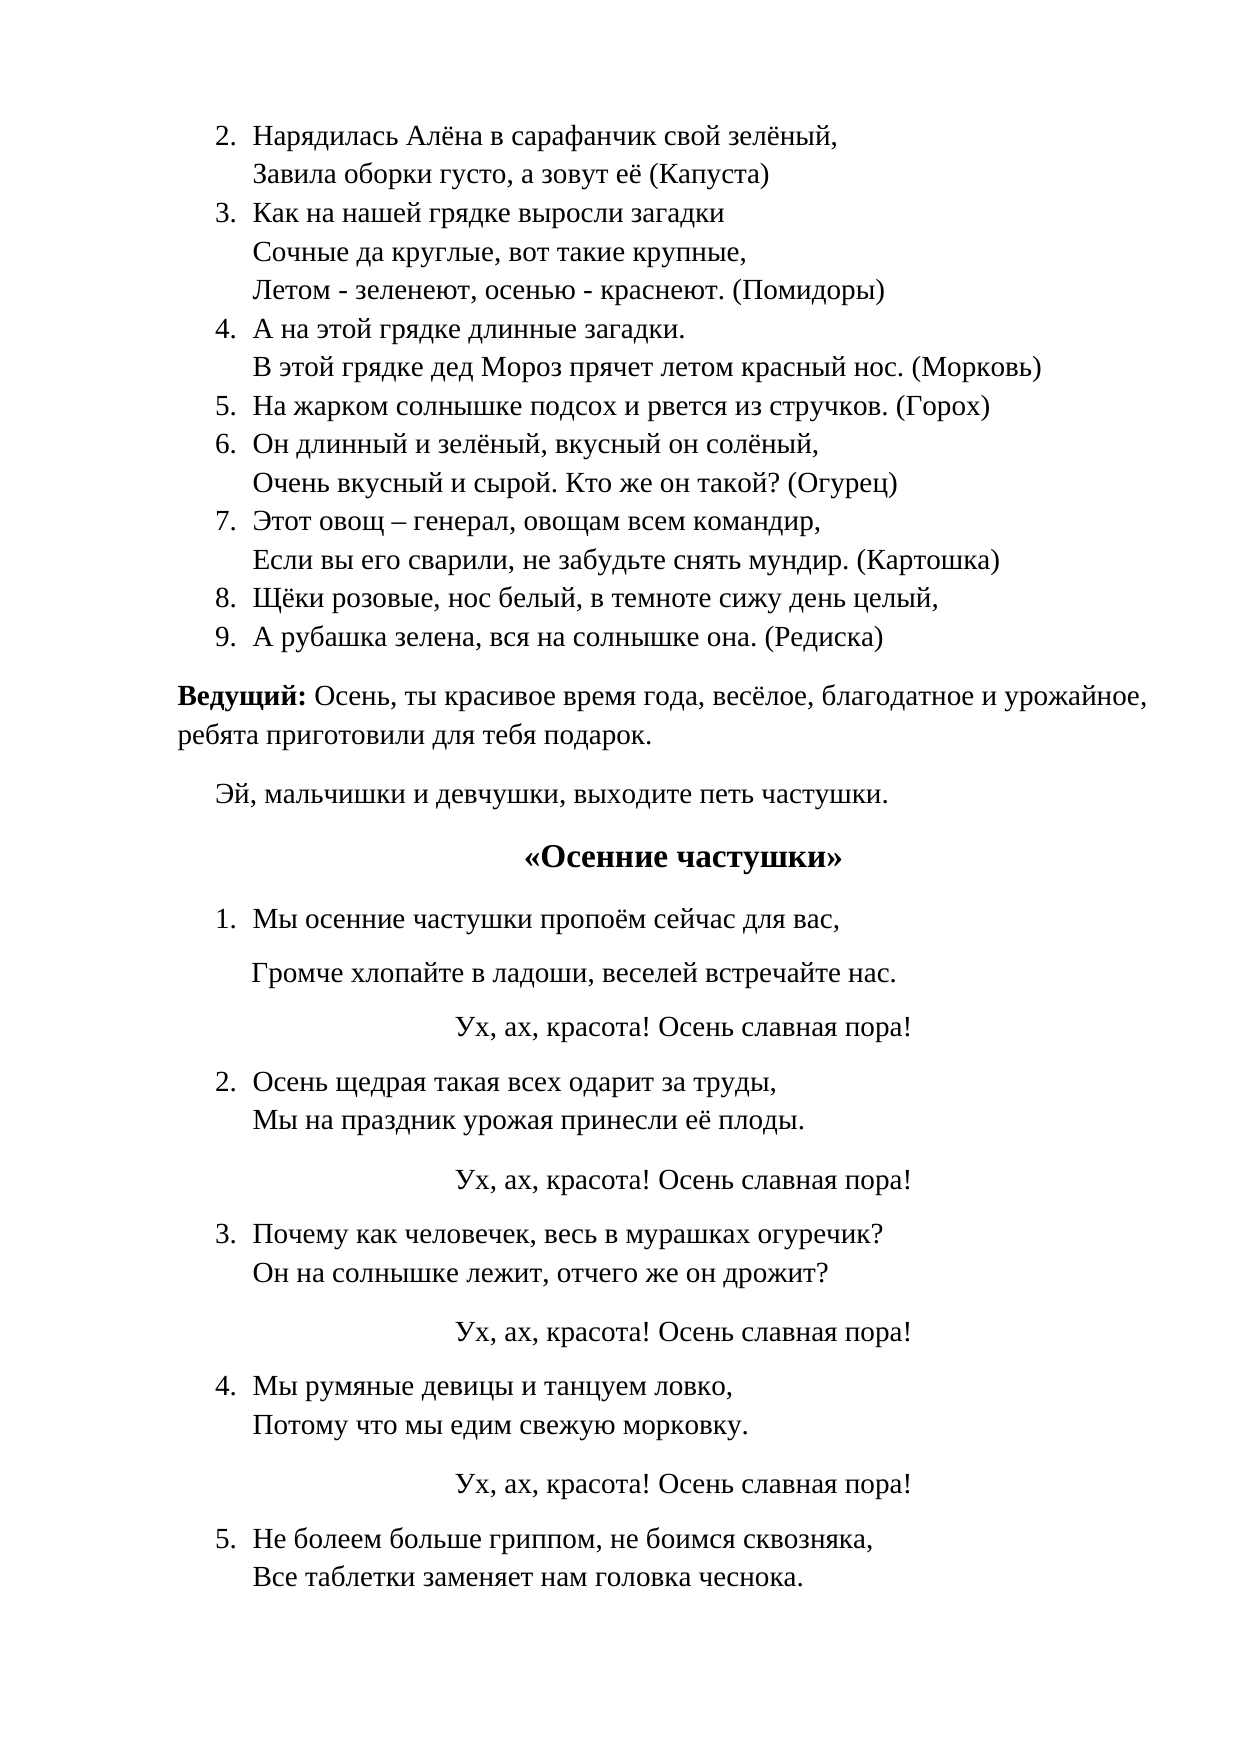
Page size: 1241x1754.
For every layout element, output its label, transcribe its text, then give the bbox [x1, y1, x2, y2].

list Не болеем больше гриппом, не боимся сквозняка, [215, 1521, 1152, 1554]
list А рубашка зелена, вся на солнышке она. (Редиска) [215, 619, 1152, 653]
list Потому что мы едим свежую морковку. [252, 1407, 1152, 1441]
list Он на солнышке лежит, отчего же он дрожит? [252, 1255, 1152, 1288]
list Как на нашей грядке выросли загадки [215, 195, 1152, 229]
list Щёки розовые, нос белый, в темноте сижу день целый, [215, 581, 1152, 614]
list Мы осенние частушки пропоём сейчас для вас, [215, 901, 1152, 934]
list Если вы его сварили, не забудьте снять мундир. (Картошка) [252, 542, 1152, 576]
list Осень щедрая такая всех одарит за труды, [215, 1064, 1152, 1097]
list Сочные да круглые, вот такие крупные, [252, 234, 1152, 267]
text Ух, ах, красота! Осень славная пора! [215, 1009, 1152, 1043]
list Мы румяные девицы и танцуем ловко, [215, 1368, 1152, 1402]
text Громче хлопайте в ладоши, веселей встречайте нас. [215, 955, 1152, 989]
list На жарком солнышке подсох и рвется из стручков. (Горох) [215, 388, 1152, 421]
list Очень вкусный и сырой. Кто же он такой? (Огурец) [252, 465, 1152, 498]
text Ведущий: Осень, ты красивое время года, весёлое, благодатное и урожайное, ребята приготовили для тебя подарок. [177, 678, 1152, 751]
list Все таблетки заменяет нам головка чеснока. [252, 1559, 1152, 1593]
text Ух, ах, красота! Осень славная пора! [215, 1466, 1152, 1500]
list Этот овощ – генерал, овощам всем командир, [215, 503, 1152, 537]
list Нарядилась Алёна в сарафанчик свой зелёный, [215, 118, 1152, 152]
list Завила оборки густо, а зовут её (Капуста) [252, 157, 1152, 190]
list В этой грядке дед Мороз прячет летом красный нос. (Морковь) [252, 349, 1152, 383]
text Ух, ах, красота! Осень славная пора! [215, 1314, 1152, 1348]
list Он длинный и зелёный, вкусный он солёный, [215, 426, 1152, 460]
text Эй, мальчишки и девчушки, выходите петь частушки. [215, 776, 1152, 810]
text Ух, ах, красота! Осень славная пора! [215, 1162, 1152, 1195]
list Почему как человечек, весь в мурашках огуречик? [215, 1216, 1152, 1250]
list Мы на праздник урожая принесли её плоды. [252, 1102, 1152, 1136]
text «Осенние частушки» [215, 836, 1152, 874]
list А на этой грядке длинные загадки. [215, 311, 1152, 344]
list Летом - зеленеют, осенью - краснеют. (Помидоры) [252, 272, 1152, 306]
